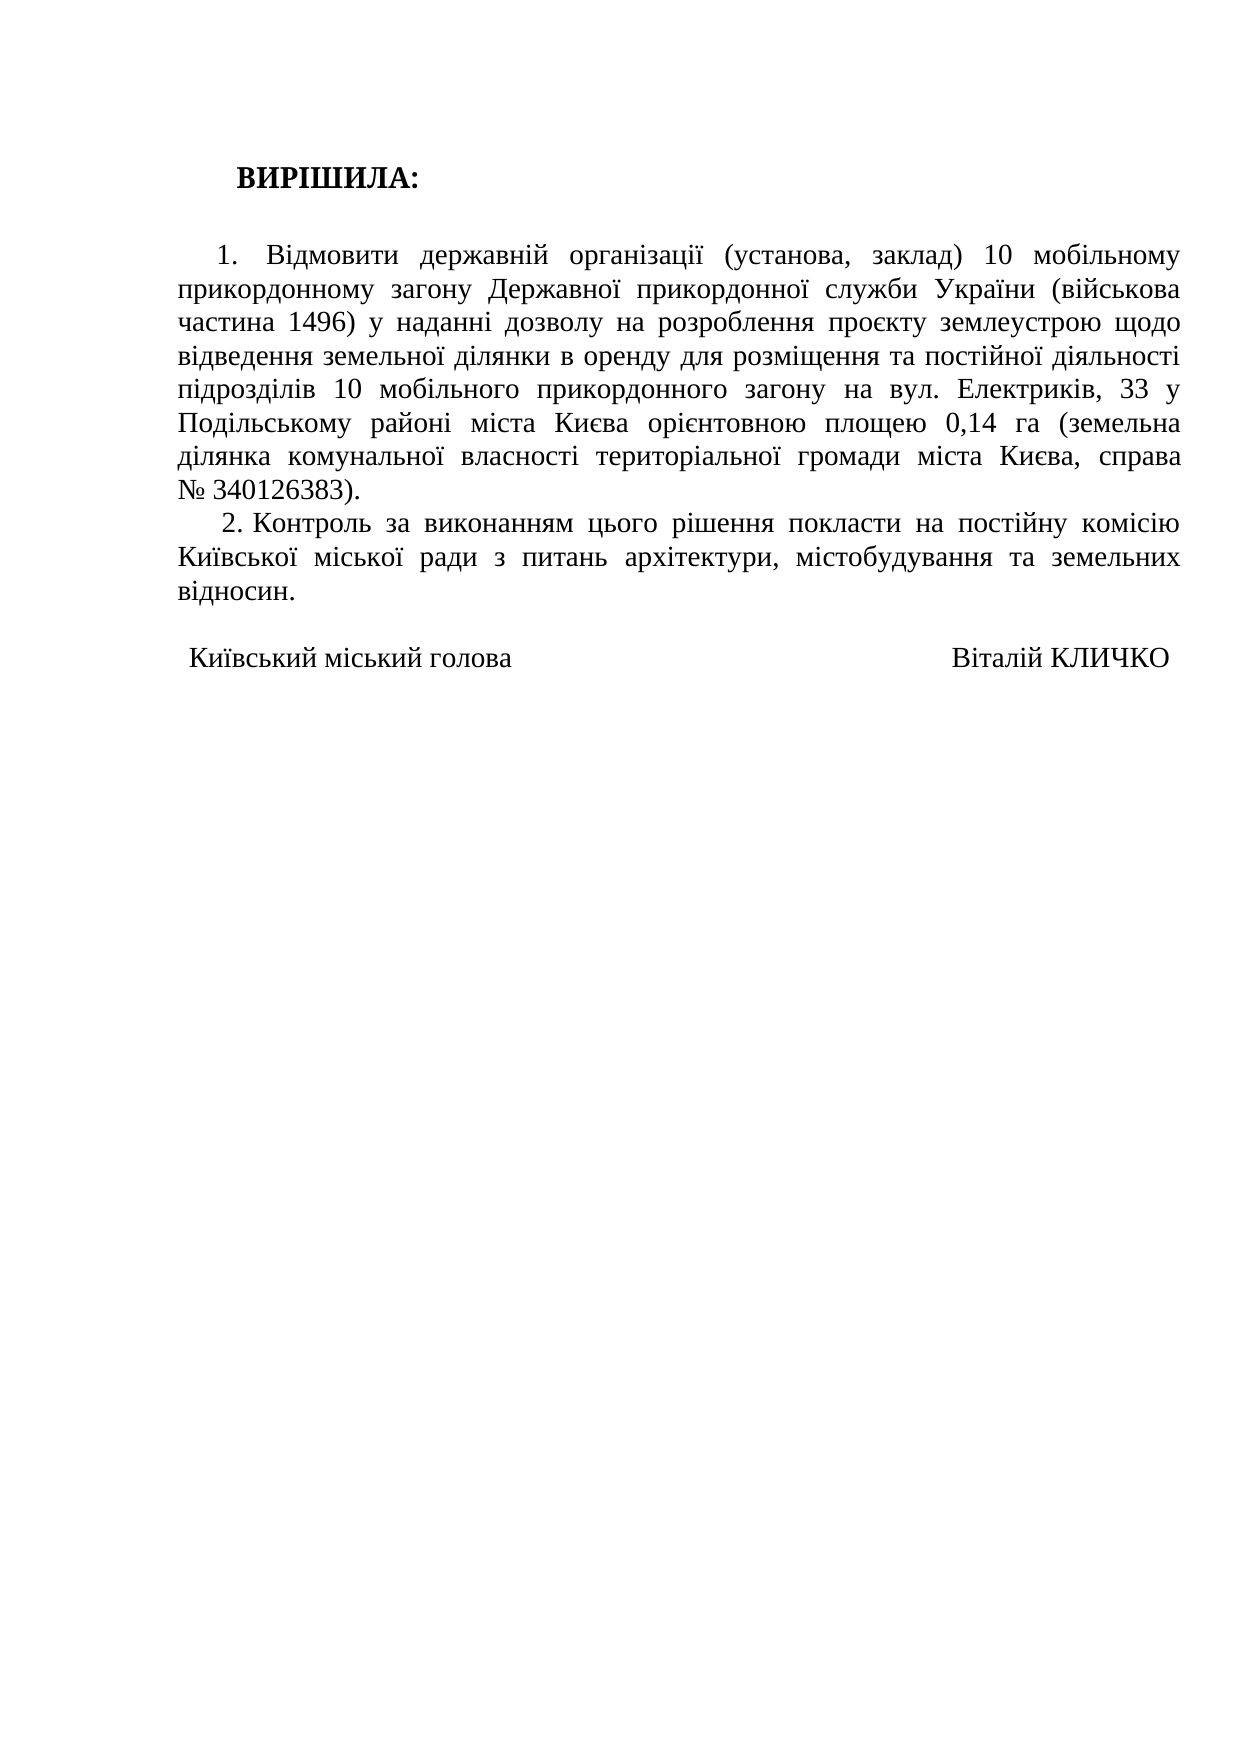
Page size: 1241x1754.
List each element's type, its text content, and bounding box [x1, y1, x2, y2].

text ВИРІШИЛА: [177, 158, 1181, 197]
list Відмовити державній організації (установа, заклад) 10 мобільному прикордонному загону Державної прикордонної служби України (військова частина 1496) у наданні дозволу на розроблення проєкту землеустрою щодо відведення земельної ділянки в оренду для розміщення та постійної діяльності підрозділів 10 мобільного прикордонного загону на вул. Електриків, 33 у Подільському районі міста Києва орієнтовною площею 0,14 га (земельна ділянка комунальної власності територіальної громади міста Києва, справа № 340126383). [177, 304, 1181, 506]
table_header Київський міський голова [177, 640, 679, 673]
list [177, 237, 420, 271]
table_header Віталій КЛИЧКО [679, 640, 1181, 673]
list Контроль за виконанням цього рішення покласти на постійну комісію Київської міської ради з питань архітектури, містобудування та земельних відносин. [177, 506, 1181, 606]
